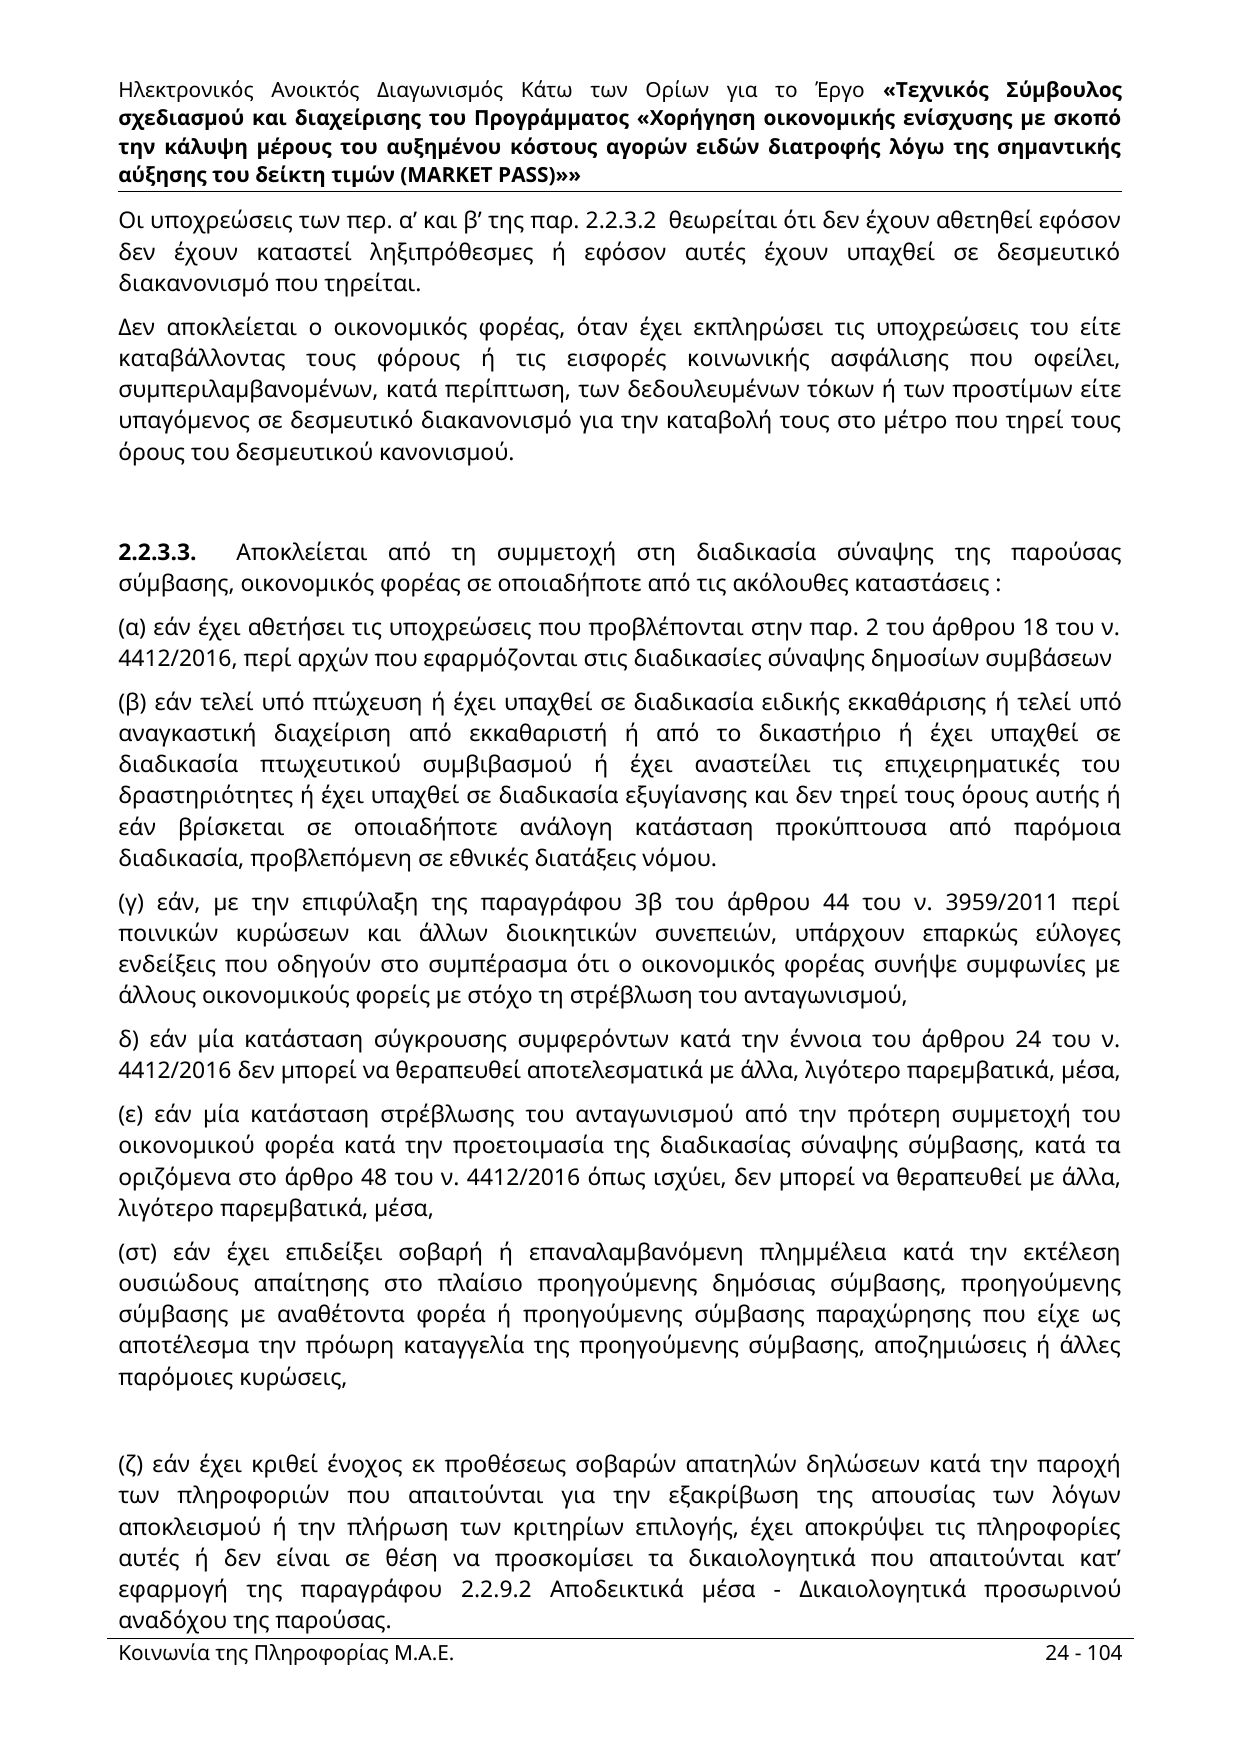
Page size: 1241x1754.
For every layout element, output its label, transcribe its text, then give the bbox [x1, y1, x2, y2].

text (β) εάν τελεί υπό πτώχευση ή έχει υπαχθεί σε διαδικασία ειδικής εκκαθάρισης ή τελεί υπό αναγκαστική διαχείριση από εκκαθαριστή ή από το δικαστήριο ή έχει υπαχθεί σε διαδικασία πτωχευτικού συμβιβασμού ή έχει αναστείλει τις επιχειρηματικές του δραστηριότητες ή έχει υπαχθεί σε διαδικασία εξυγίανσης και δεν τηρεί τους όρους αυτής ή εάν βρίσκεται σε οποιαδήποτε ανάλογη κατάσταση προκύπτουσα από παρόμοια διαδικασία, προβλεπόμενη σε εθνικές διατάξεις νόμου. [118, 686, 1122, 873]
text (α) εάν έχει αθετήσει τις υποχρεώσεις που προβλέπονται στην παρ. 2 του άρθρου 18 του ν. 4412/2016, περί αρχών που εφαρμόζονται στις διαδικασίες σύναψης δημοσίων συμβάσεων [118, 611, 1122, 673]
text Δεν αποκλείεται ο οικονομικός φορέας, όταν έχει εκπληρώσει τις υποχρεώσεις του είτε καταβάλλοντας τους φόρους ή τις εισφορές κοινωνικής ασφάλισης που οφείλει, συμπεριλαμβανομένων, κατά περίπτωση, των δεδουλευμένων τόκων ή των προστίμων είτε υπαγόμενος σε δεσμευτικό διακανονισμό για την καταβολή τους στο μέτρο που τηρεί τους όρους του δεσμευτικού κανονισμού. [118, 311, 1122, 467]
text (ε) εάν μία κατάσταση στρέβλωσης του ανταγωνισμού από την πρότερη συμμετοχή του οικονομικού φορέα κατά την προετοιμασία της διαδικασίας σύναψης σύμβασης, κατά τα οριζόμενα στο άρθρο 48 του ν. 4412/2016 όπως ισχύει, δεν μπορεί να θεραπευθεί με άλλα, λιγότερο παρεμβατικά, μέσα, [118, 1098, 1122, 1223]
text (στ) εάν έχει επιδείξει σοβαρή ή επαναλαμβανόμενη πλημμέλεια κατά την εκτέλεση ουσιώδους απαίτησης στο πλαίσιο προηγούμενης δημόσιας σύμβασης, προηγούμενης σύμβασης με αναθέτοντα φορέα ή προηγούμενης σύμβασης παραχώρησης που είχε ως αποτέλεσμα την πρόωρη καταγγελία της προηγούμενης σύμβασης, αποζημιώσεις ή άλλες παρόμοιες κυρώσεις, [118, 1236, 1122, 1392]
text Οι υποχρεώσεις των περ. α’ και β’ της παρ. 2.2.3.2 θεωρείται ότι δεν έχουν αθετηθεί εφόσον δεν έχουν καταστεί ληξιπρόθεσμες ή εφόσον αυτές έχουν υπαχθεί σε δεσμευτικό διακανονισμό που τηρείται. [118, 204, 1122, 298]
text δ) εάν μία κατάσταση σύγκρουσης συμφερόντων κατά την έννοια του άρθρου 24 του ν. 4412/2016 δεν μπορεί να θεραπευθεί αποτελεσματικά με άλλα, λιγότερο παρεμβατικά, μέσα, [118, 1023, 1122, 1086]
list Αποκλείεται από τη συμμετοχή στη διαδικασία σύναψης της παρούσας σύμβασης, οικονομικός φορέας σε οποιαδήποτε από τις ακόλουθες καταστάσεις : [118, 536, 1122, 598]
text (γ) εάν, με την επιφύλαξη της παραγράφου 3β του άρθρου 44 του ν. 3959/2011 περί ποινικών κυρώσεων και άλλων διοικητικών συνεπειών, υπάρχουν επαρκώς εύλογες ενδείξεις που οδηγούν στο συμπέρασμα ότι ο οικονομικός φορέας συνήψε συμφωνίες με άλλους οικονομικούς φορείς με στόχο τη στρέβλωση του ανταγωνισμού, [118, 886, 1122, 1011]
text (ζ) εάν έχει κριθεί ένοχος εκ προθέσεως σοβαρών απατηλών δηλώσεων κατά την παροχή των πληροφοριών που απαιτούνται για την εξακρίβωση της απουσίας των λόγων αποκλεισμού ή την πλήρωση των κριτηρίων επιλογής, έχει αποκρύψει τις πληροφορίες αυτές ή δεν είναι σε θέση να προσκομίσει τα δικαιολογητικά που απαιτούνται κατ’ εφαρμογή της παραγράφου 2.2.9.2 Αποδεικτικά μέσα - Δικαιολογητικά προσωρινού αναδόχου της παρούσας. [118, 1448, 1122, 1636]
